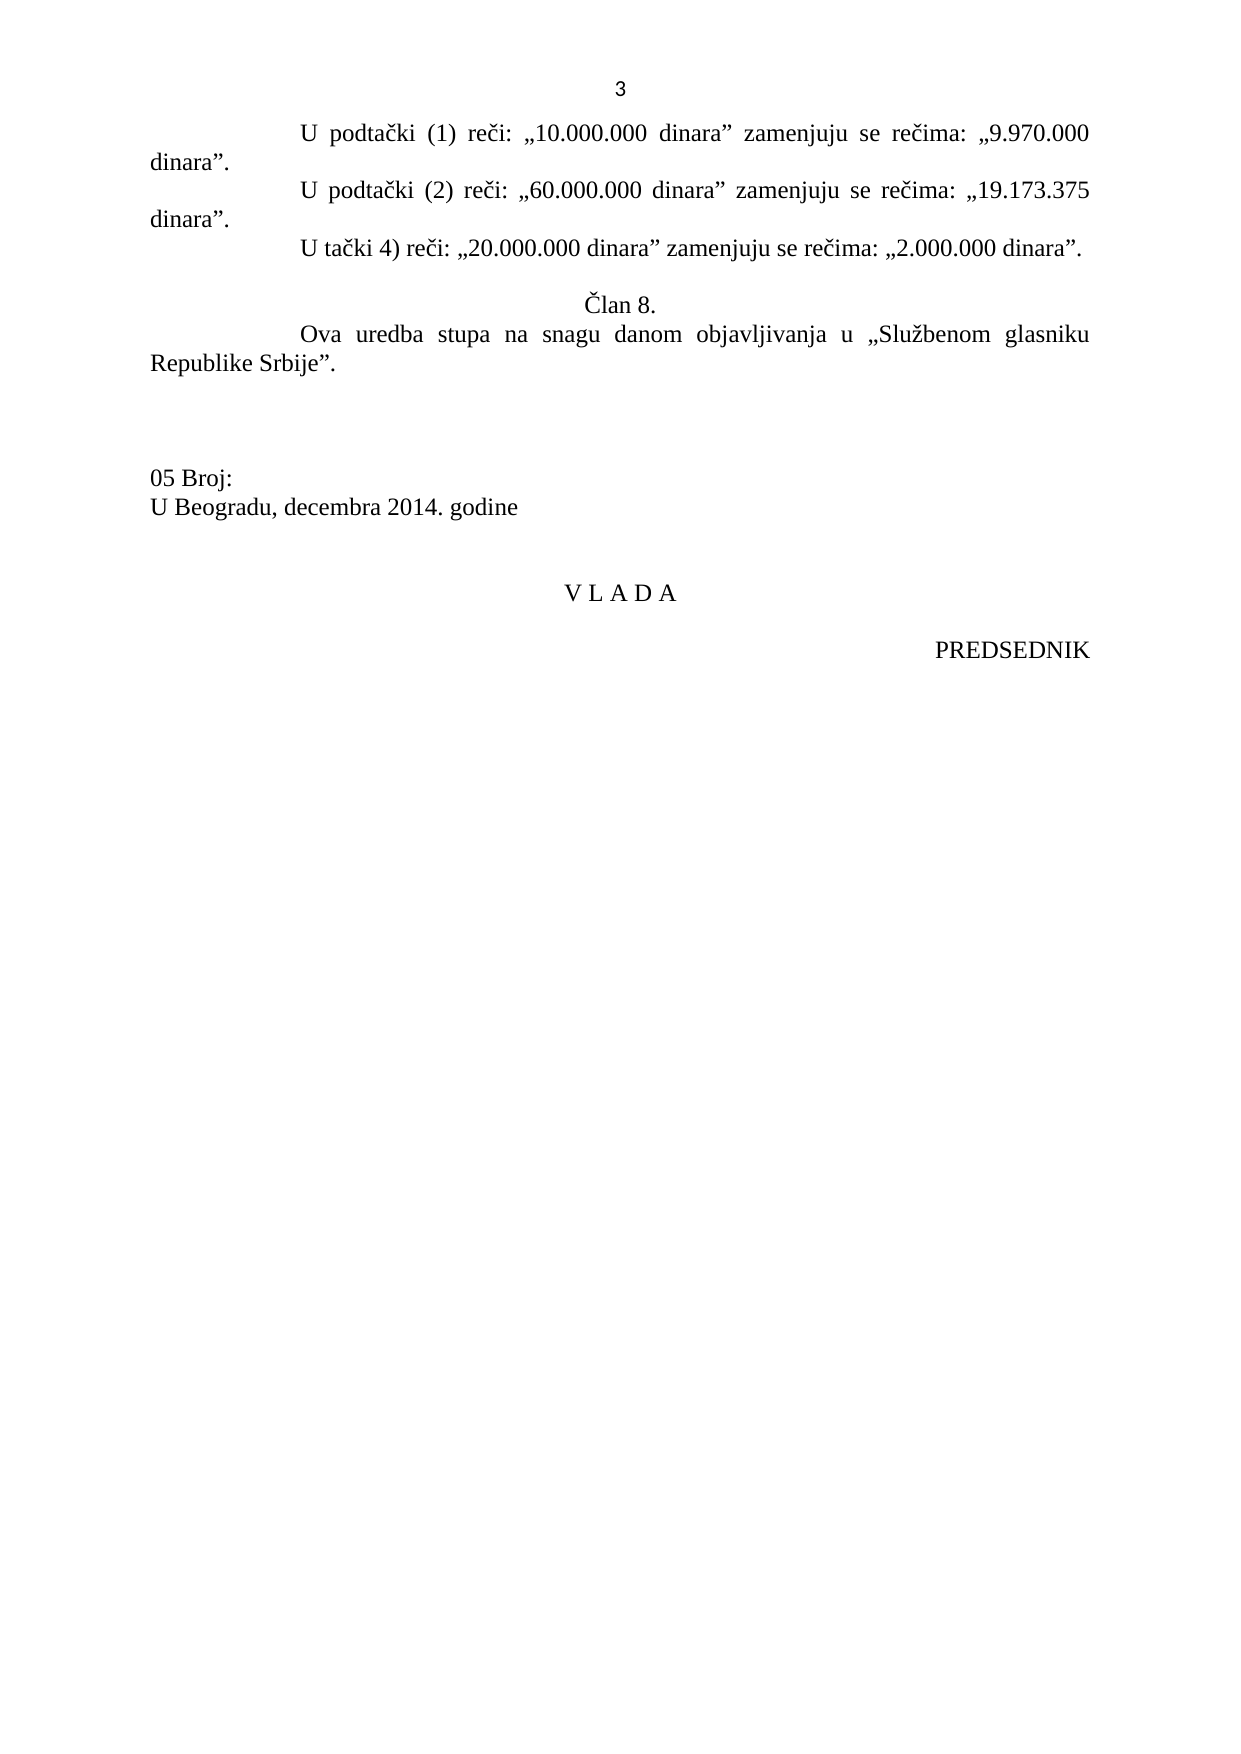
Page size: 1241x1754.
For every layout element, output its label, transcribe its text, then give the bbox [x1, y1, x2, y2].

text U podtački (1) reči: „10.000.000 dinara” zamenjuju se rečima: „9.970.000 dinara”. [150, 118, 1090, 176]
text 05 Broj: [150, 463, 1090, 492]
text Ova uredba stupa na snagu danom objavljivanja u „Službenom glasniku Republike Srbije”. [150, 319, 1090, 377]
text Član 8. [150, 291, 1090, 319]
text V L A D A [150, 578, 1090, 607]
text PREDSEDNIK [150, 636, 1090, 664]
text U tački 4) reči: „20.000.000 dinara” zamenjuju se rečima: „2.000.000 dinara”. [150, 233, 1090, 262]
text U podtački (2) reči: „60.000.000 dinara” zamenjuju se rečima: „19.173.375 dinara”. [150, 176, 1090, 233]
text U Beogradu, decembra 2014. godine [150, 492, 1090, 521]
